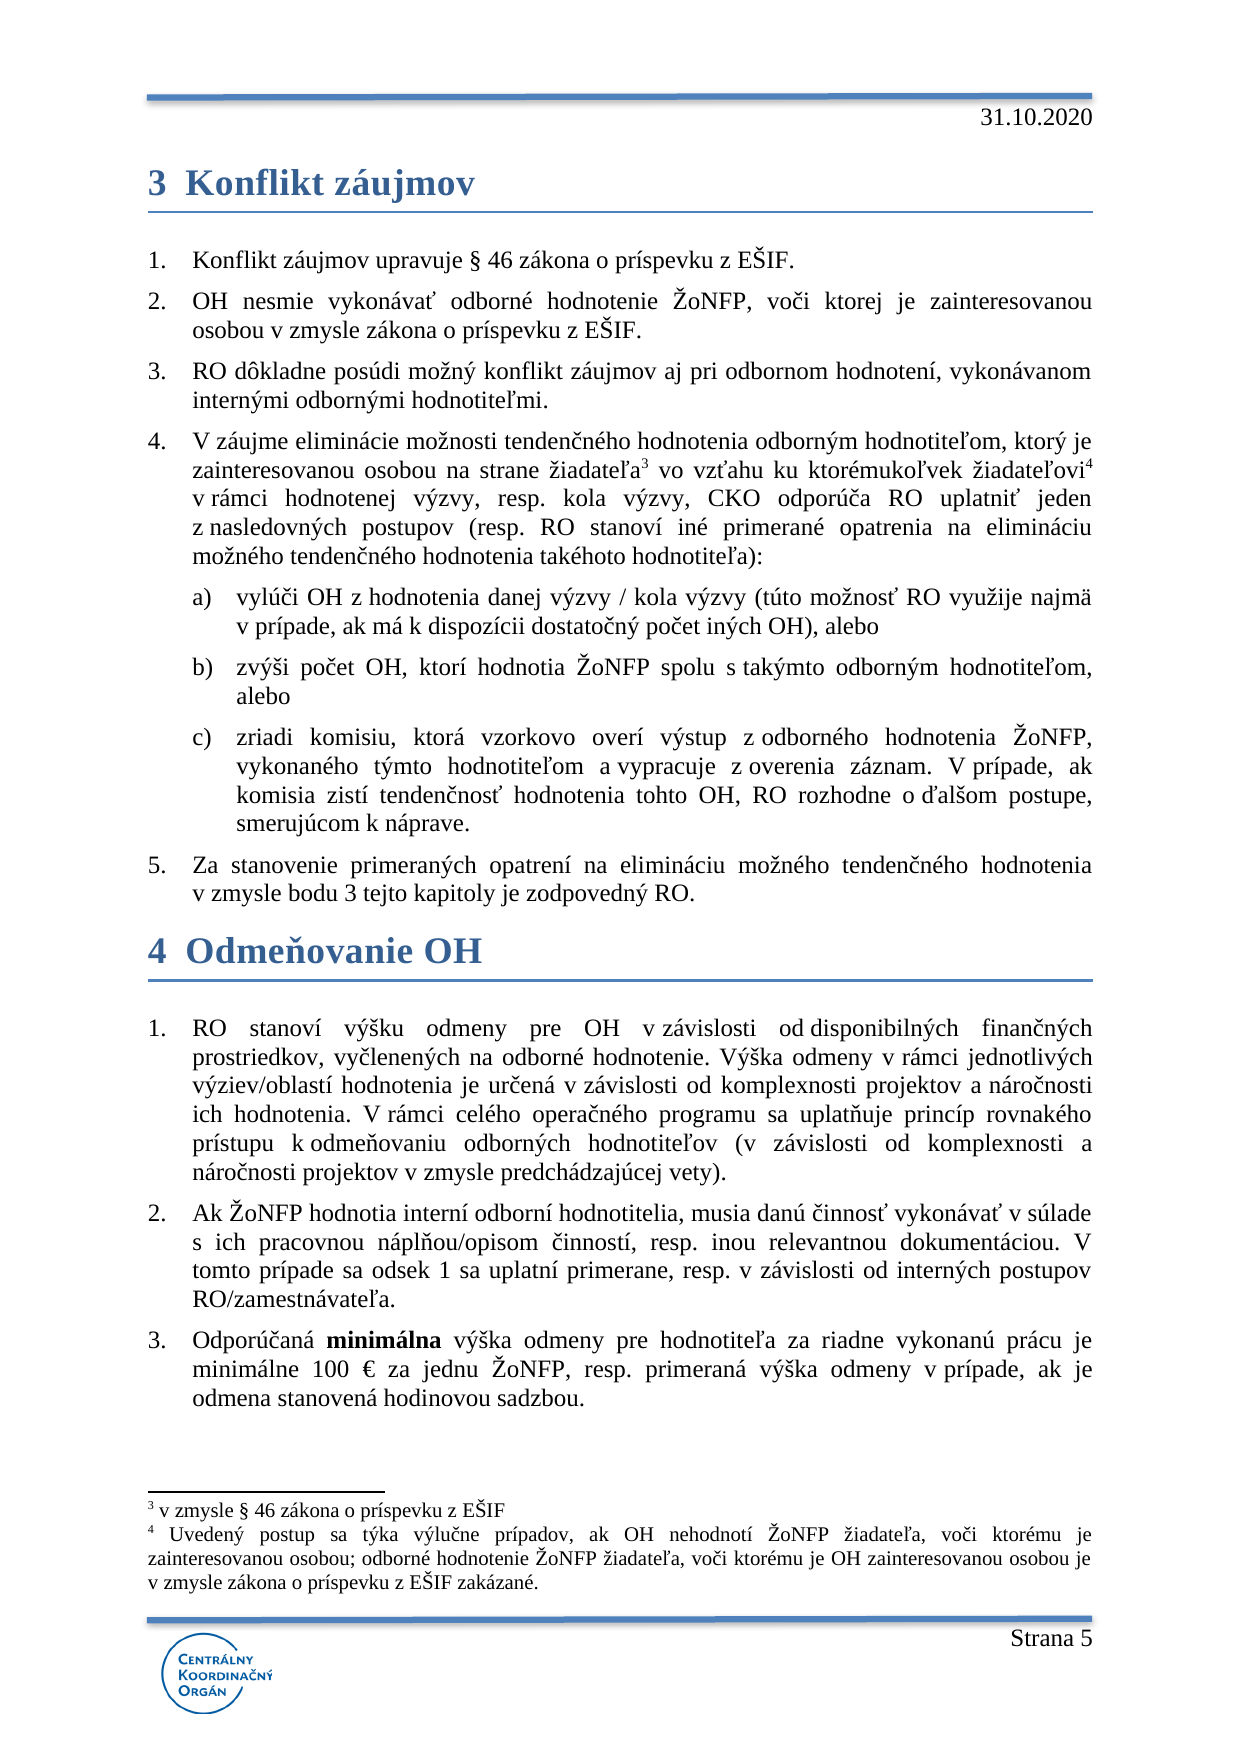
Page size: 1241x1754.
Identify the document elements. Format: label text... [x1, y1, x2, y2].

list RO dôkladne posúdi možný konflikt záujmov aj pri odbornom hodnotení, vykonávanom internými odbornými hodnotiteľmi. [148, 356, 1093, 413]
list zvýši počet OH, ktorí hodnotia ŽoNFP spolu s takýmto odborným hodnotiteľom, alebo [192, 652, 1093, 710]
list Ak ŽoNFP hodnotia interní odborní hodnotitelia, musia danú činnosť vykonávať v súlade s ich pracovnou náplňou/opisom činností, resp. inou relevantnou dokumentáciou. V tomto prípade sa odsek 1 sa uplatní primerane, resp. v závislosti od interných postupov RO/zamestnávateľa. [148, 1198, 1093, 1313]
list OH nesmie vykonávať odborné hodnotenie ŽoNFP, voči ktorej je zainteresovanou osobou v zmysle zákona o príspevku z EŠIF. [148, 286, 1093, 343]
list zriadi komisiu, ktorá vzorkovo overí výstup z odborného hodnotenia ŽoNFP, vykonaného týmto hodnotiteľom a vypracuje z overenia záznam. V prípade, ak komisia zistí tendenčnosť hodnotenia tohto OH, RO rozhodne o ďalšom postupe, smerujúcom k náprave. [192, 722, 1093, 837]
list Odporúčaná minimálna výška odmeny pre hodnotiteľa za riadne vykonanú prácu je minimálne 100 € za jednu ŽoNFP, resp. primeraná výška odmeny v prípade, ak je odmena stanovená hodinovou sadzbou. [148, 1325, 1093, 1412]
list Odmeňovanie OH [148, 928, 1093, 979]
list vylúči OH z hodnotenia danej výzvy / kola výzvy (túto možnosť RO využije najmä v prípade, ak má k dispozícii dostatočný počet iných OH), alebo [192, 582, 1093, 640]
list Konflikt záujmov [148, 160, 1093, 211]
picture [159, 1631, 272, 1713]
list V záujme eliminácie možnosti tendenčného hodnotenia odborným hodnotiteľom, ktorý je zainteresovanou osobou na strane žiadateľa vo vzťahu ku ktorémukoľvek žiadateľovi v rámci hodnotenej výzvy, resp. kola výzvy, CKO odporúča RO uplatniť jeden z nasledovných postupov (resp. RO stanoví iné primerané opatrenia na elimináciu možného tendenčného hodnotenia takéhoto hodnotiteľa): [148, 426, 1093, 570]
list Za stanovenie primeraných opatrení na elimináciu možného tendenčného hodnotenia v zmysle bodu 3 tejto kapitoly je zodpovedný RO. [148, 850, 1093, 907]
list Konflikt záujmov upravuje § 46 zákona o príspevku z EŠIF. [148, 245, 1093, 273]
list RO stanoví výšku odmeny pre OH v závislosti od disponibilných finančných prostriedkov, vyčlenených na odborné hodnotenie. Výška odmeny v rámci jednotlivých výziev/oblastí hodnotenia je určená v závislosti od komplexnosti projektov a náročnosti ich hodnotenia. V rámci celého operačného programu sa uplatňuje princíp rovnakého prístupu k odmeňovaniu odborných hodnotiteľov (v závislosti od komplexnosti a náročnosti projektov v zmysle predchádzajúcej vety). [148, 1013, 1093, 1185]
